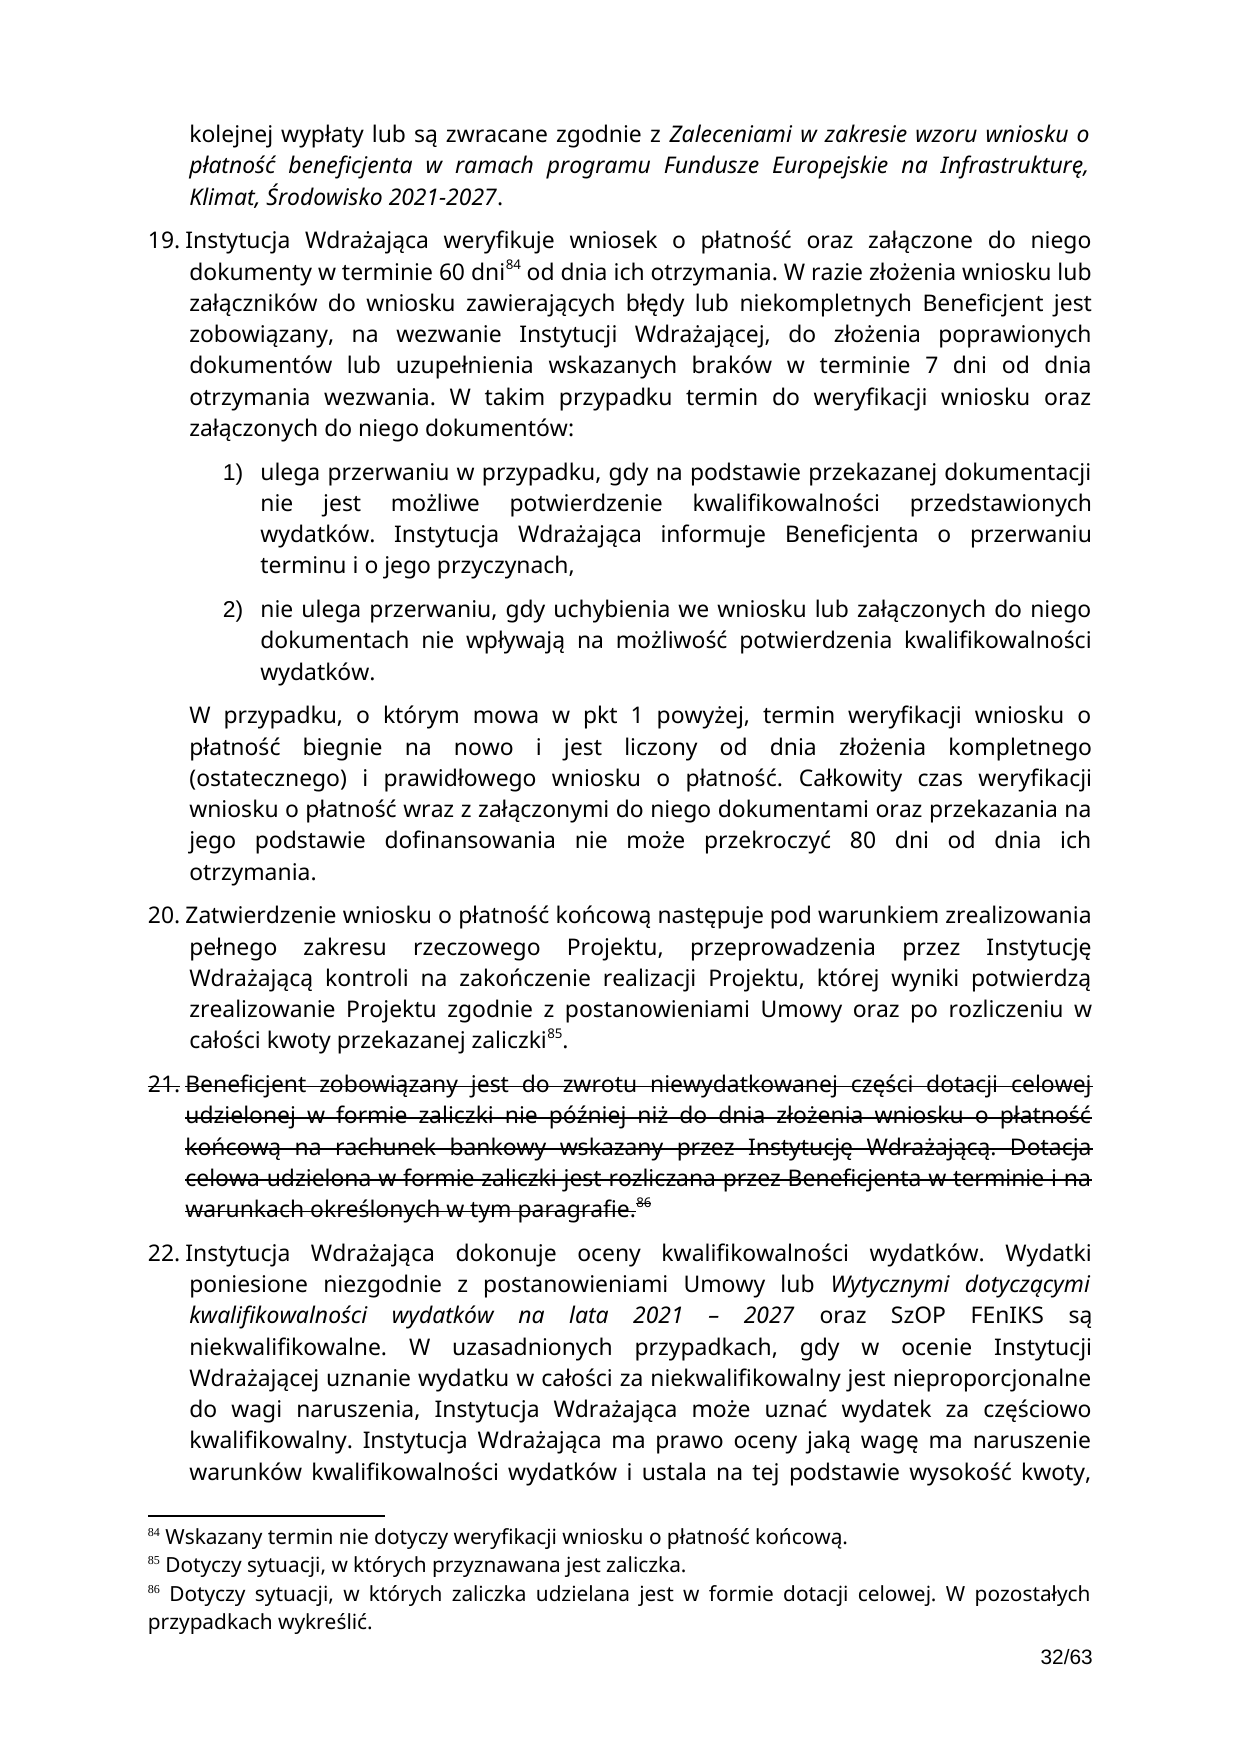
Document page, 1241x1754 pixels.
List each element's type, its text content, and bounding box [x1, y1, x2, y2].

text W przypadku, o którym mowa w pkt 1 powyżej, termin weryfikacji wniosku o płatność biegnie na nowo i jest liczony od dnia złożenia kompletnego (ostatecznego) i prawidłowego wniosku o płatność. Całkowity czas weryfikacji wniosku o płatność wraz z załączonymi do niego dokumentami oraz przekazania na jego podstawie dofinansowania nie może przekroczyć 80 dni od dnia ich otrzymania. [189, 699, 1092, 887]
list ulega przerwaniu w przypadku, gdy na podstawie przekazanej dokumentacji nie jest możliwe potwierdzenie kwalifikowalności przedstawionych wydatków. Instytucja Wdrażająca informuje Beneficjenta o przerwaniu terminu i o jego przyczynach, [223, 456, 1092, 581]
list Beneficjent zobowiązany jest do zwrotu niewydatkowanej części dotacji celowej udzielonej w formie zaliczki nie później niż do dnia złożenia wniosku o płatność końcową na rachunek bankowy wskazany przez Instytucję Wdrażającą. Dotacja celowa udzielona w formie zaliczki jest rozliczana przez Beneficjenta w terminie i na warunkach określonych w tym paragrafie. [148, 1068, 1092, 1224]
list Instytucja Wdrażająca weryfikuje wniosek o płatność oraz załączone do niego dokumenty w terminie 60 dni od dnia ich otrzymania. W razie złożenia wniosku lub załączników do wniosku zawierających błędy lub niekompletnych Beneficjent jest zobowiązany, na wezwanie Instytucji Wdrażającej, do złożenia poprawionych dokumentów lub uzupełnienia wskazanych braków w terminie 7 dni od dnia otrzymania wezwania. W takim przypadku termin do weryfikacji wniosku oraz załączonych do niego dokumentów: [148, 224, 1092, 443]
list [148, 1237, 1092, 1487]
list Zatwierdzenie wniosku o płatność końcową następuje pod warunkiem zrealizowania pełnego zakresu rzeczowego Projektu, przeprowadzenia przez Instytucję Wdrażającą kontroli na zakończenie realizacji Projektu, której wyniki potwierdzą zrealizowanie Projektu zgodnie z postanowieniami Umowy oraz po rozliczeniu w całości kwoty przekazanej zaliczki. [148, 899, 1092, 1056]
list nie ulega przerwaniu, gdy uchybienia we wniosku lub załączonych do niego dokumentach nie wpływają na możliwość potwierdzenia kwalifikowalności wydatków. [223, 593, 1092, 687]
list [148, 118, 1092, 212]
